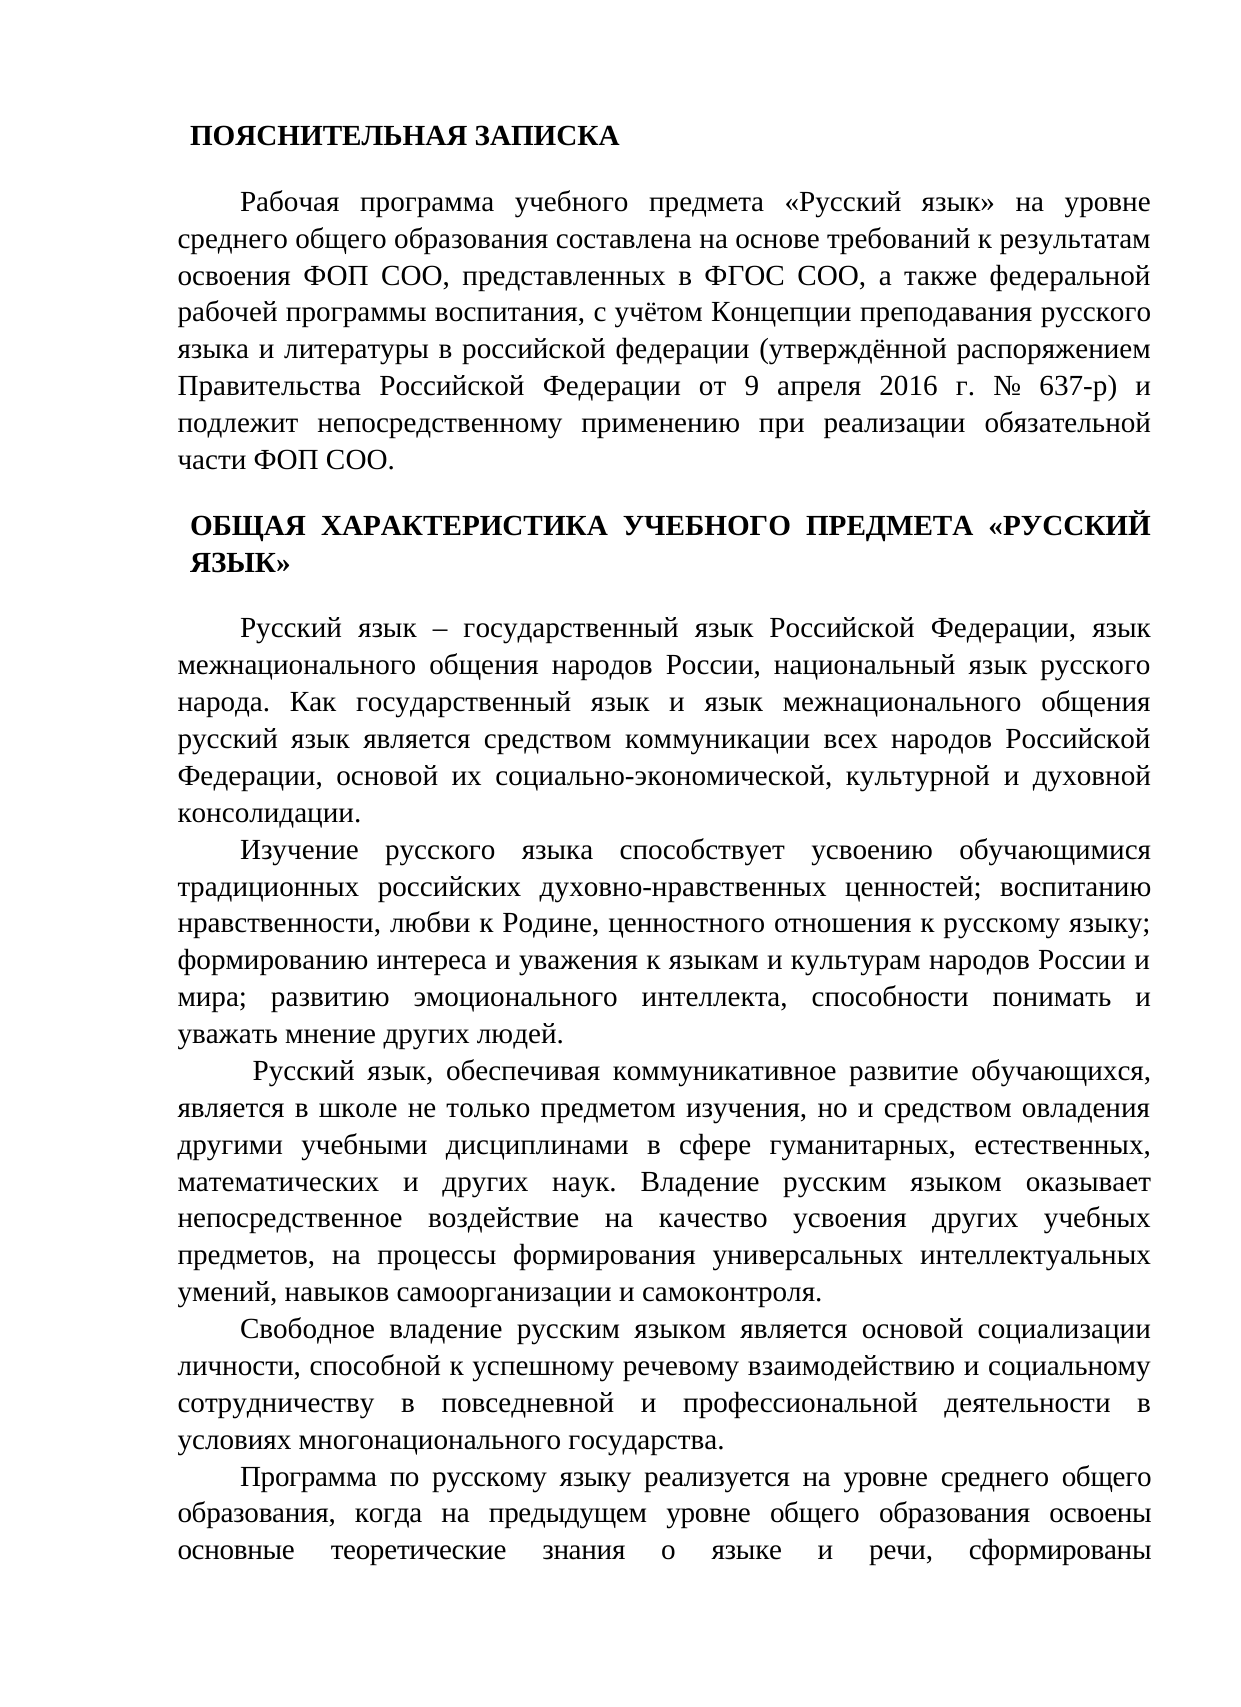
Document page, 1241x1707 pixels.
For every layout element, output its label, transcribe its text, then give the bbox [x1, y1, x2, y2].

text Русский язык – государственный язык Российской Федерации, язык межнационального общения народов России, национальный язык русского народа. Как государственный язык и язык межнационального общения русский язык является средством коммуникации всех народов Российской Федерации, основой их социально-экономической, культурной и духовной консолидации. [177, 611, 1152, 828]
text Свободное владение русским языком является основой социализации личности, способной к успешному речевому взаимодействию и социальному сотрудничеству в повседневной и профессиональной деятельности в условиях многонационального государства. [177, 1311, 1152, 1455]
text Рабочая программа учебного предмета «Русский язык» на уровне среднего общего образования составлена на основе требований к результатам освоения ФОП СОО, представленных в ФГОС СОО, а также федеральной рабочей программы воспитания, с учётом Концепции преподавания русского языка и литературы в российской федерации (утверждённой распоряжением Правительства Российской Федерации от 9 апреля 2016 г. № 637-р) и подлежит непосредственному применению при реализации обязательной части ФОП СОО. [177, 184, 1152, 476]
text ОБЩАЯ ХАРАКТЕРИСТИКА УЧЕБНОГО ПРЕДМЕТА «РУССКИЙ ЯЗЫК» [190, 508, 1152, 578]
text Русский язык, обеспечивая коммуникативное развитие обучающихся, является в школе не только предметом изучения, но и средством овладения другими учебными дисциплинами в сфере гуманитарных, естественных, математических и других наук. Владение русским языком оказывает непосредственное воздействие на качество усвоения других учебных предметов, на процессы формирования универсальных интеллектуальных умений, навыков самоорганизации и самоконтроля. [177, 1053, 1152, 1308]
text Изучение русского языка способствует усвоению обучающимися традиционных российских духовно-нравственных ценностей; воспитанию нравственности, любви к Родине, ценностного отношения к русскому языку; формированию интереса и уважения к языкам и культурам народов России и мира; развитию эмоционального интеллекта, способности понимать и уважать мнение других людей. [177, 832, 1152, 1050]
text ПОЯСНИТЕЛЬНАЯ ЗАПИСКА [190, 118, 1152, 152]
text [177, 1459, 1152, 1566]
